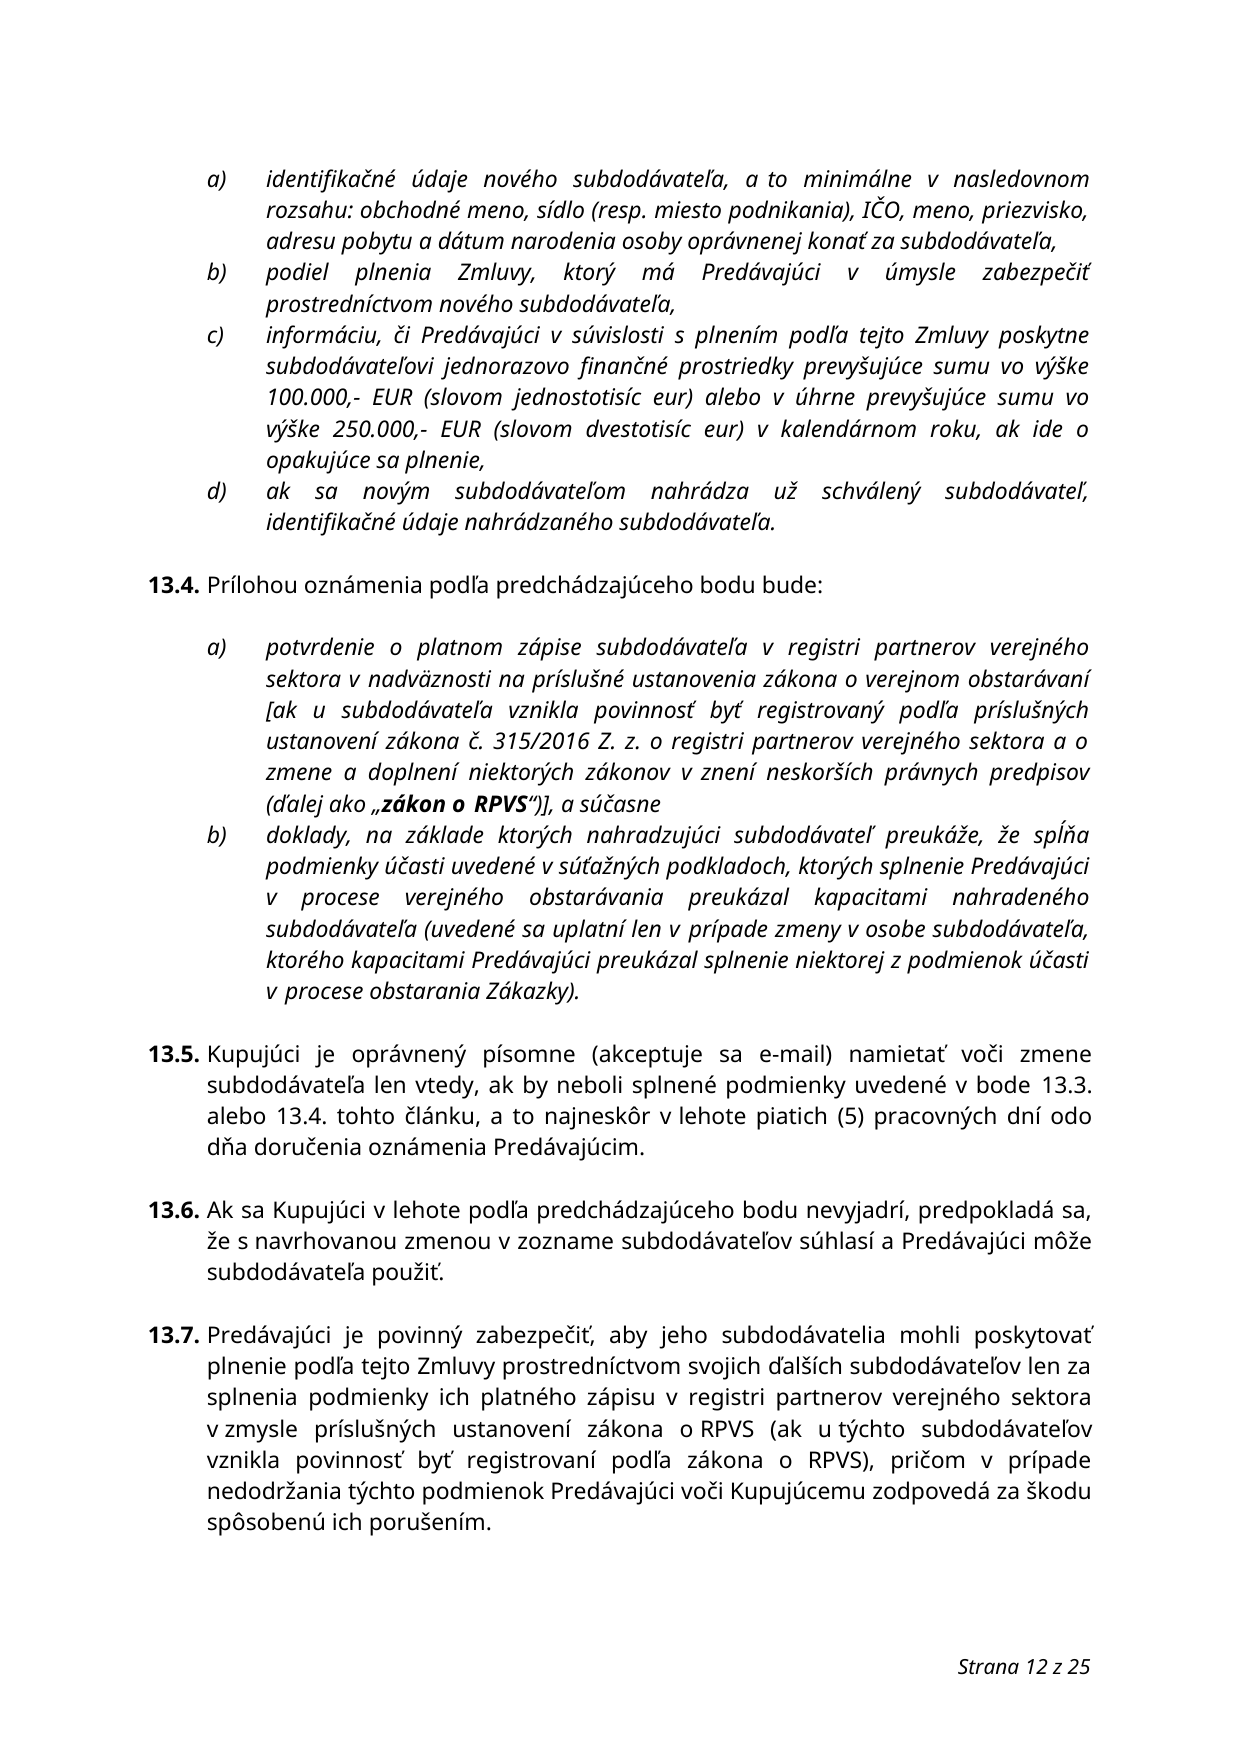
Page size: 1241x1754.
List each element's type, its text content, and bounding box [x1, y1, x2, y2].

list Predávajúci je povinný zabezpečiť, aby jeho subdodávatelia mohli poskytovať plnenie podľa tejto Zmluvy prostredníctvom svojich ďalších subdodávateľov len za splnenia podmienky ich platného zápisu v registri partnerov verejného sektora v zmysle príslušných ustanovení zákona o RPVS (ak u týchto subdodávateľov vznikla povinnosť byť registrovaní podľa zákona o RPVS), pričom v prípade nedodržania týchto podmienok Predávajúci voči Kupujúcemu zodpovedá za škodu spôsobenú ich porušením. [148, 1319, 1093, 1537]
list Ak sa Kupujúci v lehote podľa predchádzajúceho bodu nevyjadrí, predpokladá sa, že s navrhovanou zmenou v zozname subdodávateľov súhlasí a Predávajúci môže subdodávateľa použiť. [148, 1194, 1093, 1287]
list Kupujúci je oprávnený písomne (akceptuje sa e-mail) namietať voči zmene subdodávateľa len vtedy, ak by neboli splnené podmienky uvedené v bode 13.3. alebo 13.4. tohto článku, a to najneskôr v lehote piatich (5) pracovných dní odo dňa doručenia oznámenia Predávajúcim. [148, 1037, 1093, 1162]
list informáciu, či Predávajúci v súvislosti s plnením podľa tejto Zmluvy poskytne subdodávateľovi jednorazovo finančné prostriedky prevyšujúce sumu vo výške 100.000,- EUR (slovom jednostotisíc eur) alebo v úhrne prevyšujúce sumu vo výške 250.000,- EUR (slovom dvestotisíc eur) v kalendárnom roku, ak ide o opakujúce sa plnenie, [207, 319, 1093, 475]
list identifikačné údaje nového subdodávateľa, a to minimálne v nasledovnom rozsahu: obchodné meno, sídlo (resp. miesto podnikania), IČO, meno, priezvisko, adresu pobytu a dátum narodenia osoby oprávnenej konať za subdodávateľa, [207, 162, 1093, 256]
list podiel plnenia Zmluvy, ktorý má Predávajúci v úmysle zabezpečiť prostredníctvom nového subdodávateľa, [207, 256, 1093, 319]
list Prílohou oznámenia podľa predchádzajúceho bodu bude: [148, 569, 1093, 600]
list doklady, na základe ktorých nahradzujúci subdodávateľ preukáže, že spĺňa podmienky účasti uvedené v súťažných podkladoch, ktorých splnenie Predávajúci v procese verejného obstarávania preukázal kapacitami nahradeného subdodávateľa (uvedené sa uplatní len v prípade zmeny v osobe subdodávateľa, ktorého kapacitami Predávajúci preukázal splnenie niektorej z podmienok účasti v procese obstarania Zákazky). [207, 819, 1093, 1006]
list potvrdenie o platnom zápise subdodávateľa v registri partnerov verejného sektora v nadväznosti na príslušné ustanovenia zákona o verejnom obstarávaní [ak u subdodávateľa vznikla povinnosť byť registrovaný podľa príslušných ustanovení zákona č. 315/2016 Z. z. o registri partnerov verejného sektora a o zmene a doplnení niektorých zákonov v znení neskorších právnych predpisov (ďalej ako „zákon o RPVS“)], a súčasne [207, 631, 1093, 819]
list ak sa novým subdodávateľom nahrádza už schválený subdodávateľ, identifikačné údaje nahrádzaného subdodávateľa. [207, 475, 1093, 537]
